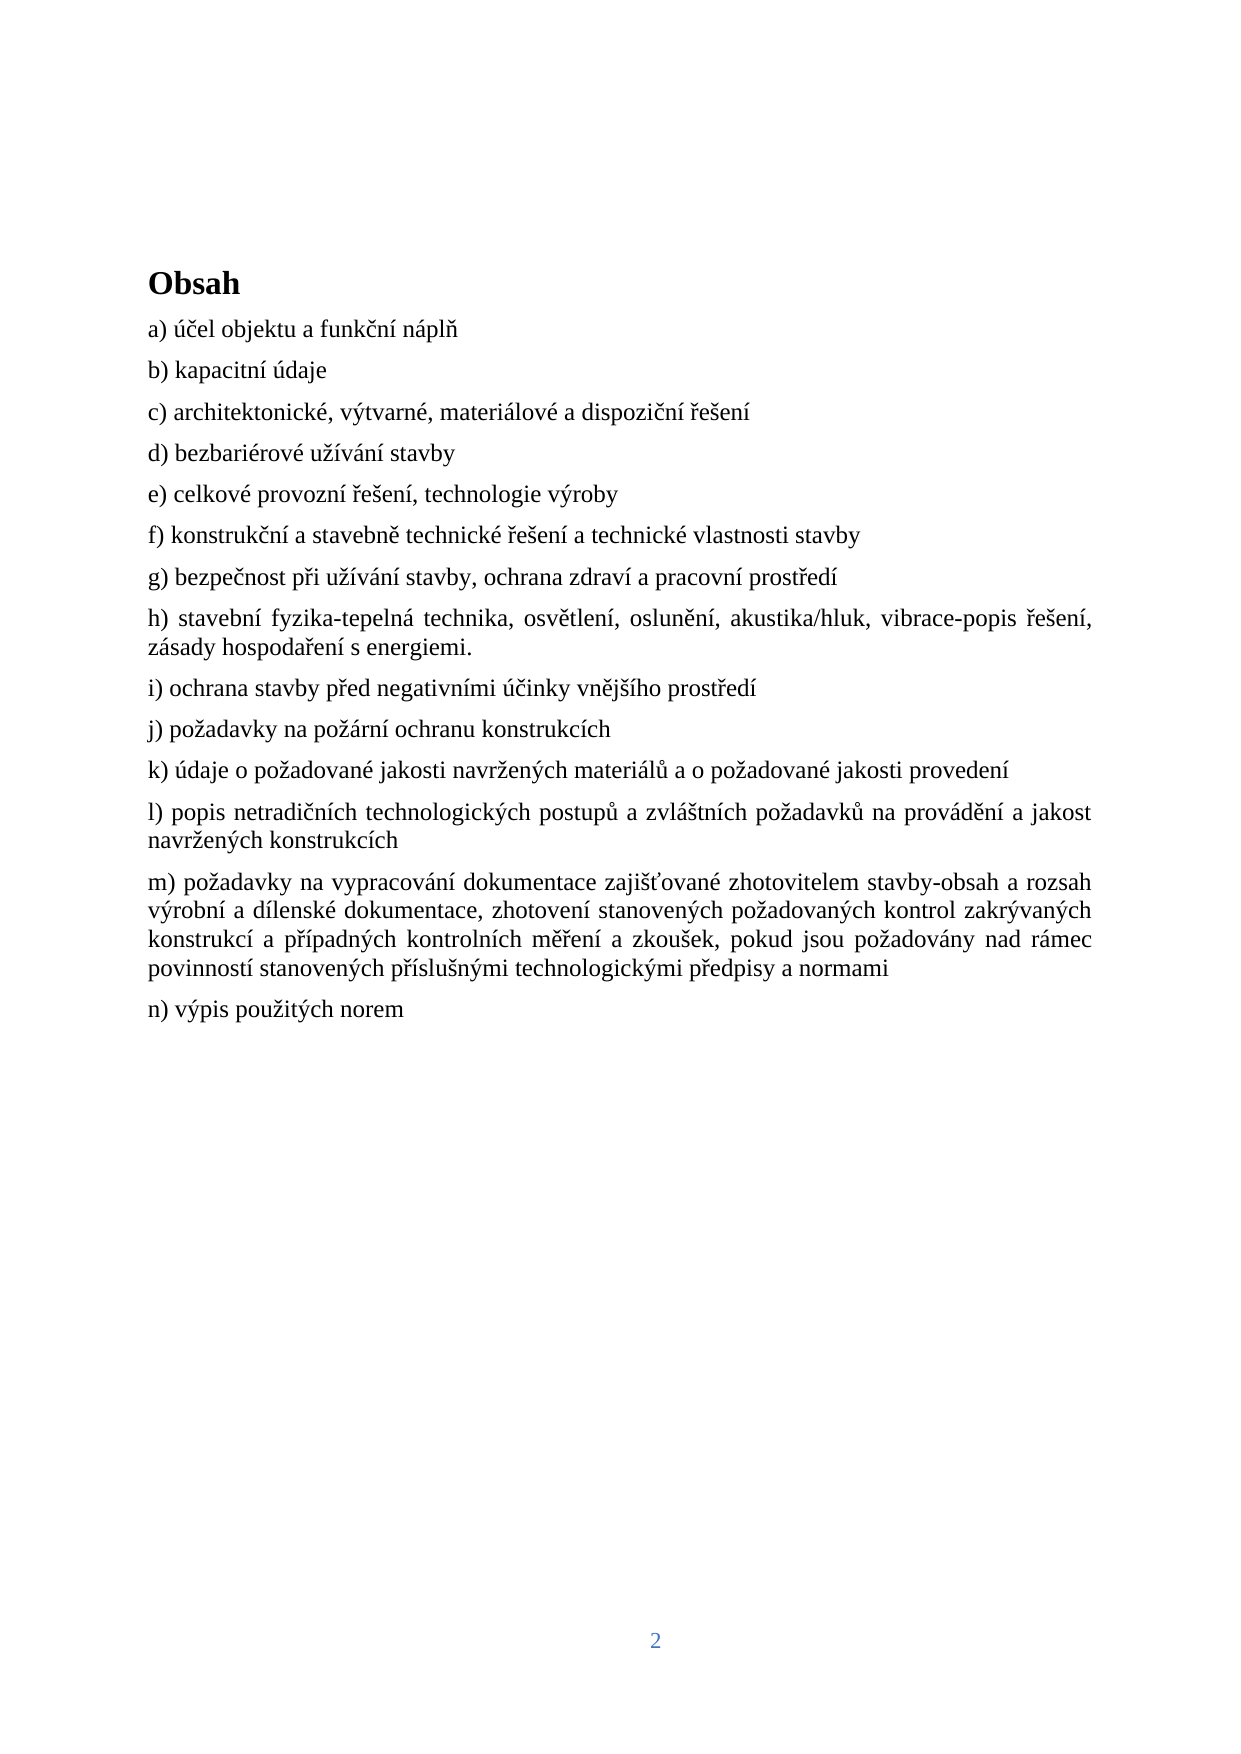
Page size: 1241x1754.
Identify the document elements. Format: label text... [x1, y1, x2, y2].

text d) bezbariérové užívání stavby [148, 438, 1093, 467]
text l) popis netradičních technologických postupů a zvláštních požadavků na provádění a jakost navržených konstrukcích [148, 797, 1093, 854]
text g) bezpečnost při užívání stavby, ochrana zdraví a pracovní prostředí [148, 562, 1093, 591]
text e) celkové provozní řešení, technologie výroby [148, 479, 1093, 508]
text n) výpis použitých norem [148, 994, 1093, 1023]
text c) architektonické, výtvarné, materiálové a dispoziční řešení [148, 397, 1093, 426]
text Obsah [148, 263, 1093, 302]
text h) stavební fyzika-tepelná technika, osvětlení, oslunění, akustika/hluk, vibrace-popis řešení, zásady hospodaření s energiemi. [148, 603, 1093, 661]
text j) požadavky na požární ochranu konstrukcích [148, 714, 1093, 743]
text k) údaje o požadované jakosti navržených materiálů a o požadované jakosti provedení [148, 756, 1093, 784]
text f) konstrukční a stavebně technické řešení a technické vlastnosti stavby [148, 521, 1093, 549]
text b) kapacitní údaje [148, 356, 1093, 384]
text m) požadavky na vypracování dokumentace zajišťované zhotovitelem stavby-obsah a rozsah výrobní a dílenské dokumentace, zhotovení stanovených požadovaných kontrol zakrývaných konstrukcí a případných kontrolních měření a zkoušek, pokud jsou požadovány nad rámec povinností stanovených příslušnými technologickými předpisy a normami [148, 867, 1093, 982]
text i) ochrana stavby před negativními účinky vnějšího prostředí [148, 673, 1093, 702]
text a) účel objektu a funkční náplň [148, 314, 1093, 343]
